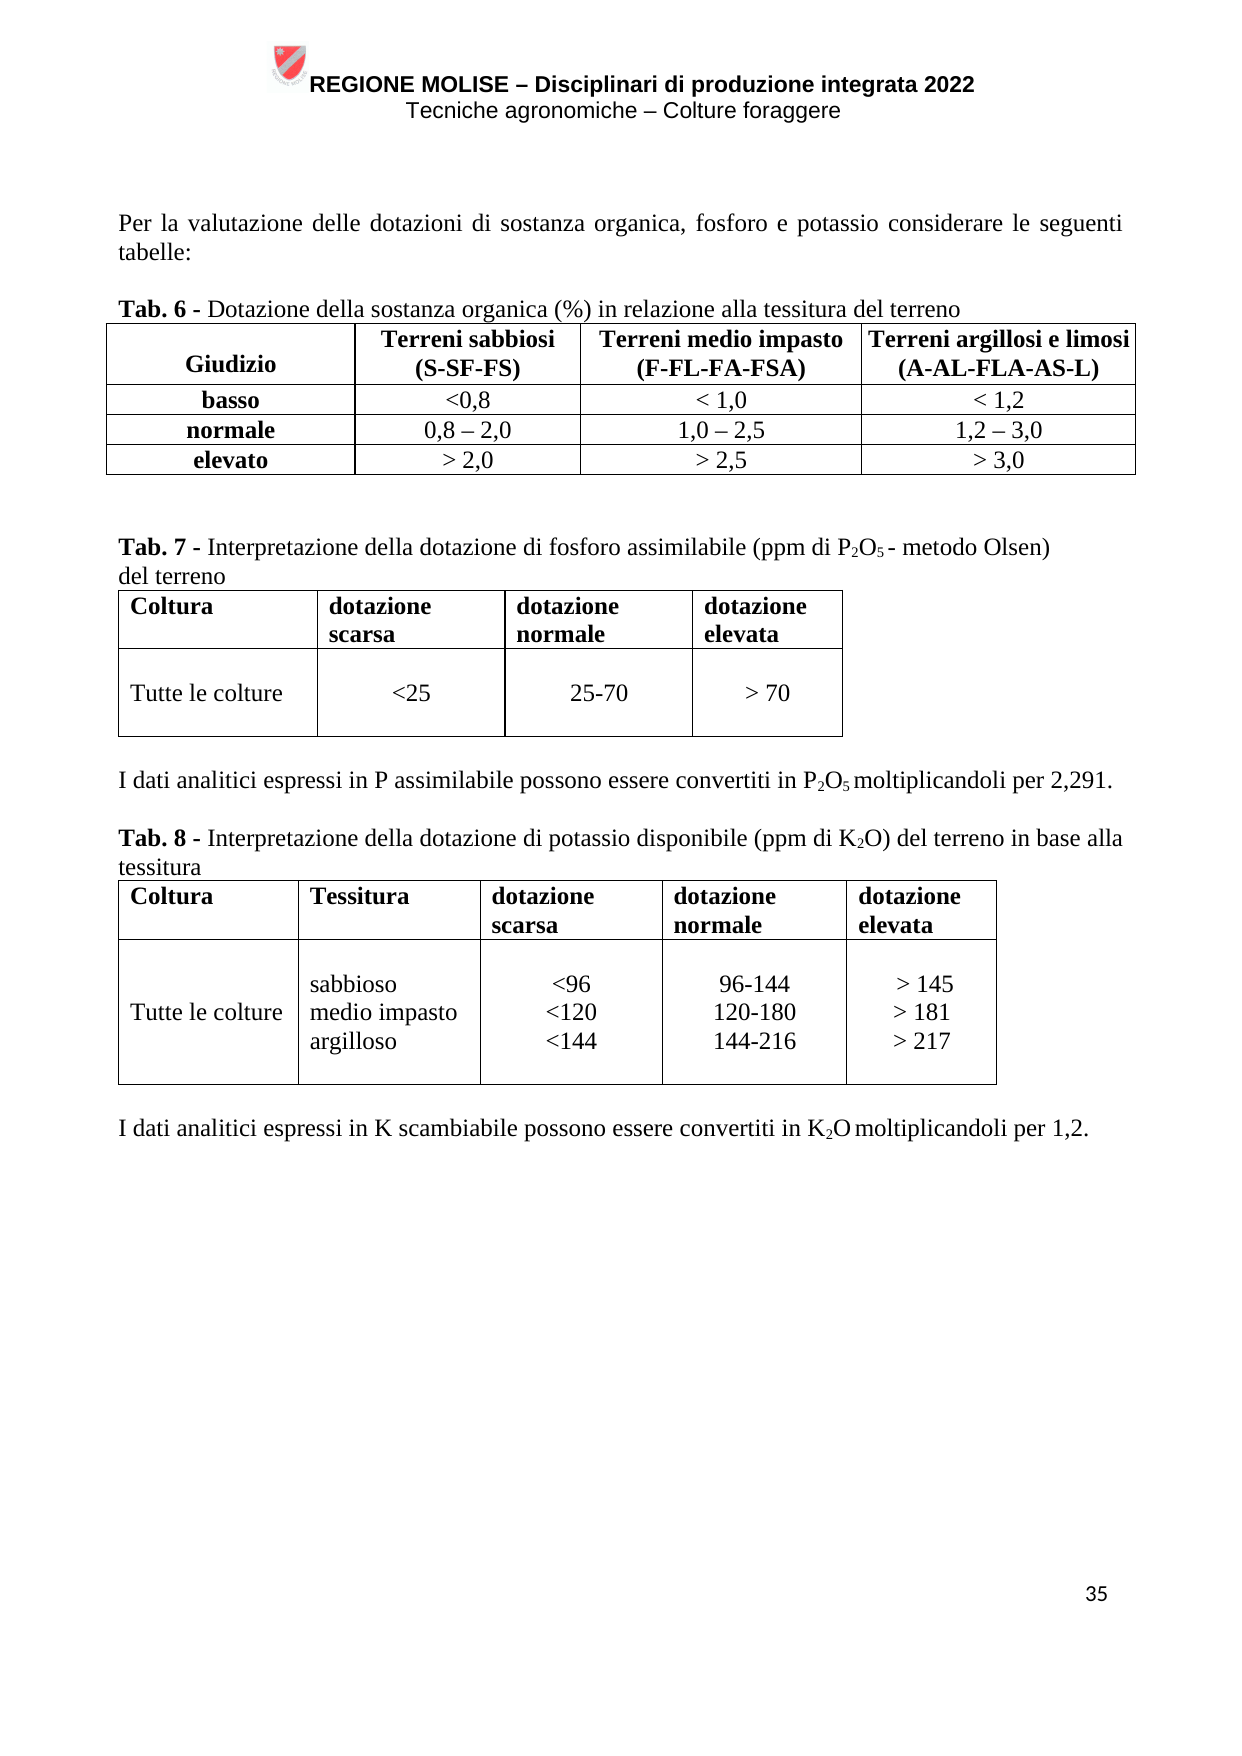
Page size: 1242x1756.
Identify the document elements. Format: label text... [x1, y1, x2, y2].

table_cell 0,8 – 2,0 [356, 415, 580, 444]
text del terreno [118, 561, 1123, 590]
table_cell < 1,0 [581, 385, 861, 414]
table_cell normale [107, 415, 354, 444]
table_cell <0,8 [356, 385, 580, 414]
table_cell > 2,0 [356, 445, 580, 474]
table_cell > 3,0 [862, 445, 1135, 474]
table_cell < 1,2 [862, 385, 1135, 414]
table_header dotazione normale [663, 881, 846, 939]
table_header Terreni sabbiosi (S-SF-FS) [356, 324, 580, 384]
text Per la valutazione delle dotazioni di sostanza organica, fosforo e potassio considerare le seguenti tabelle: [118, 208, 1123, 266]
table_cell Tutte le colture [119, 940, 298, 1084]
table_header dotazione scarsa [318, 591, 504, 648]
table_cell 25-70 [506, 649, 692, 736]
table_cell Tutte le colture [119, 649, 317, 736]
table_cell 1,0 – 2,5 [581, 415, 861, 444]
text Tab. 7 - Interpretazione della dotazione di fosforo assimilabile (ppm di P2O5 - metodo Olsen) [118, 532, 1123, 561]
table_cell > 2,5 [581, 445, 861, 474]
table_header dotazione normale [506, 591, 692, 648]
table_header Tessitura [299, 881, 480, 939]
table_header dotazione scarsa [481, 881, 662, 939]
table_header Terreni argillosi e limosi (A-AL-FLA-AS-L) [862, 324, 1135, 384]
table_cell basso [107, 385, 354, 414]
table_cell 96-144 120-180 144-216 [663, 940, 846, 1084]
table_cell 1,2 – 3,0 [862, 415, 1135, 444]
table_cell <25 [318, 649, 504, 736]
table_cell > 70 [693, 649, 842, 736]
table_cell > 145 > 181 > 217 [847, 940, 996, 1084]
table_header Coltura [119, 881, 298, 939]
table_cell <96 <120 <144 [481, 940, 662, 1084]
table_header Terreni medio impasto (F-FL-FA-FSA) [581, 324, 861, 384]
table_header dotazione elevata [693, 591, 842, 648]
text I dati analitici espressi in P assimilabile possono essere convertiti in P2O5 moltiplicandoli per 2,291. [118, 765, 1123, 794]
table_header Giudizio [107, 324, 354, 384]
table_header dotazione elevata [847, 881, 996, 939]
text I dati analitici espressi in K scambiabile possono essere convertiti in K2O moltiplicandoli per 1,2. [118, 1113, 1123, 1142]
table_cell elevato [107, 445, 354, 474]
table_cell sabbioso medio impasto argilloso [299, 940, 480, 1084]
table_header Coltura [119, 591, 317, 648]
text Tab. 8 - Interpretazione della dotazione di potassio disponibile (ppm di K2O) del terreno in base alla tessitura [118, 823, 1123, 880]
text Tab. 6 - Dotazione della sostanza organica (%) in relazione alla tessitura del terreno [118, 294, 1123, 323]
